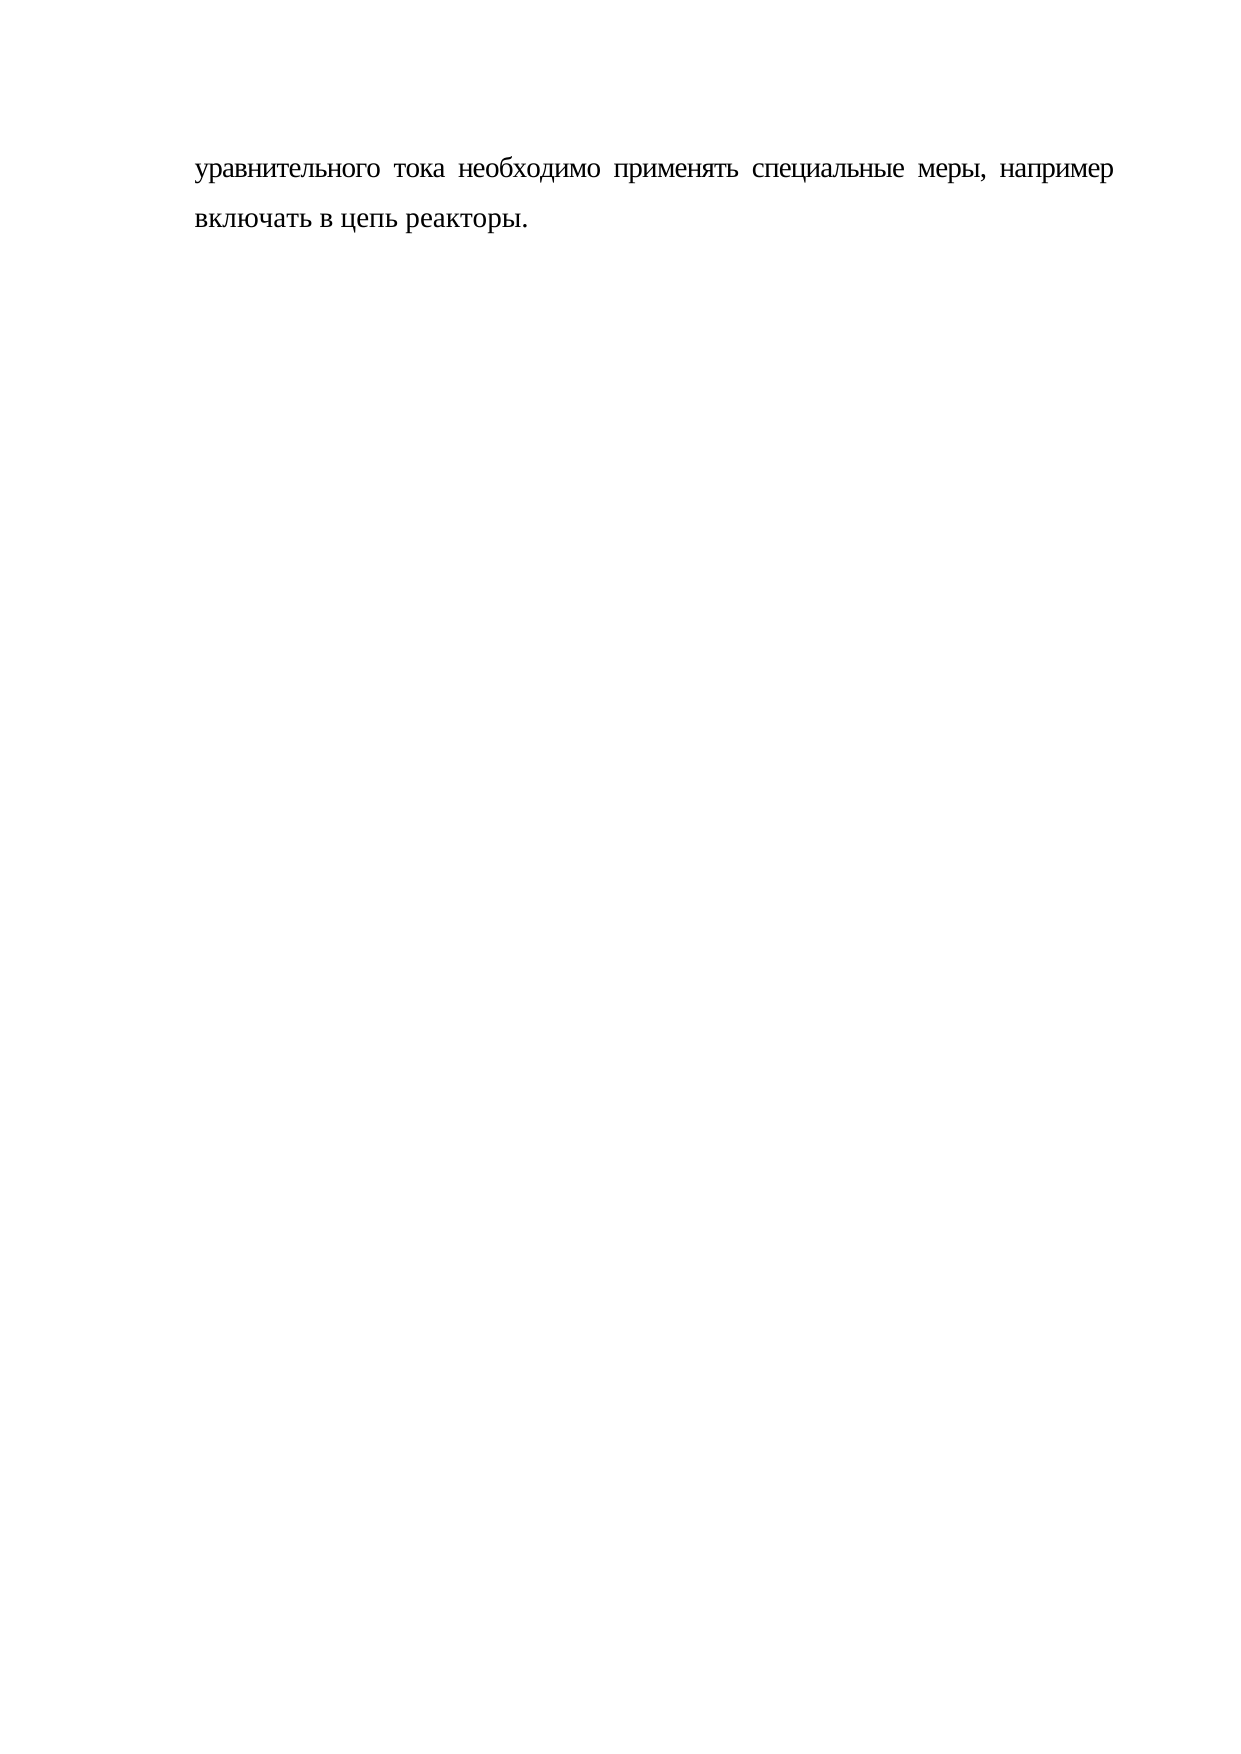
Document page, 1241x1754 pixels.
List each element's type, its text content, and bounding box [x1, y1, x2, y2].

text протекает через тиристоры 5 и 6 моста I и 4 и 5 ■ моста II (расположение диодов в мостах показано на рис. трехфазного мостового УВ). Так как сопротивления этих контуров очень невелики, для ограничения уравнительного тока необходимо применять специальные меры, например включать в цепь реакторы. [194, 150, 1114, 234]
